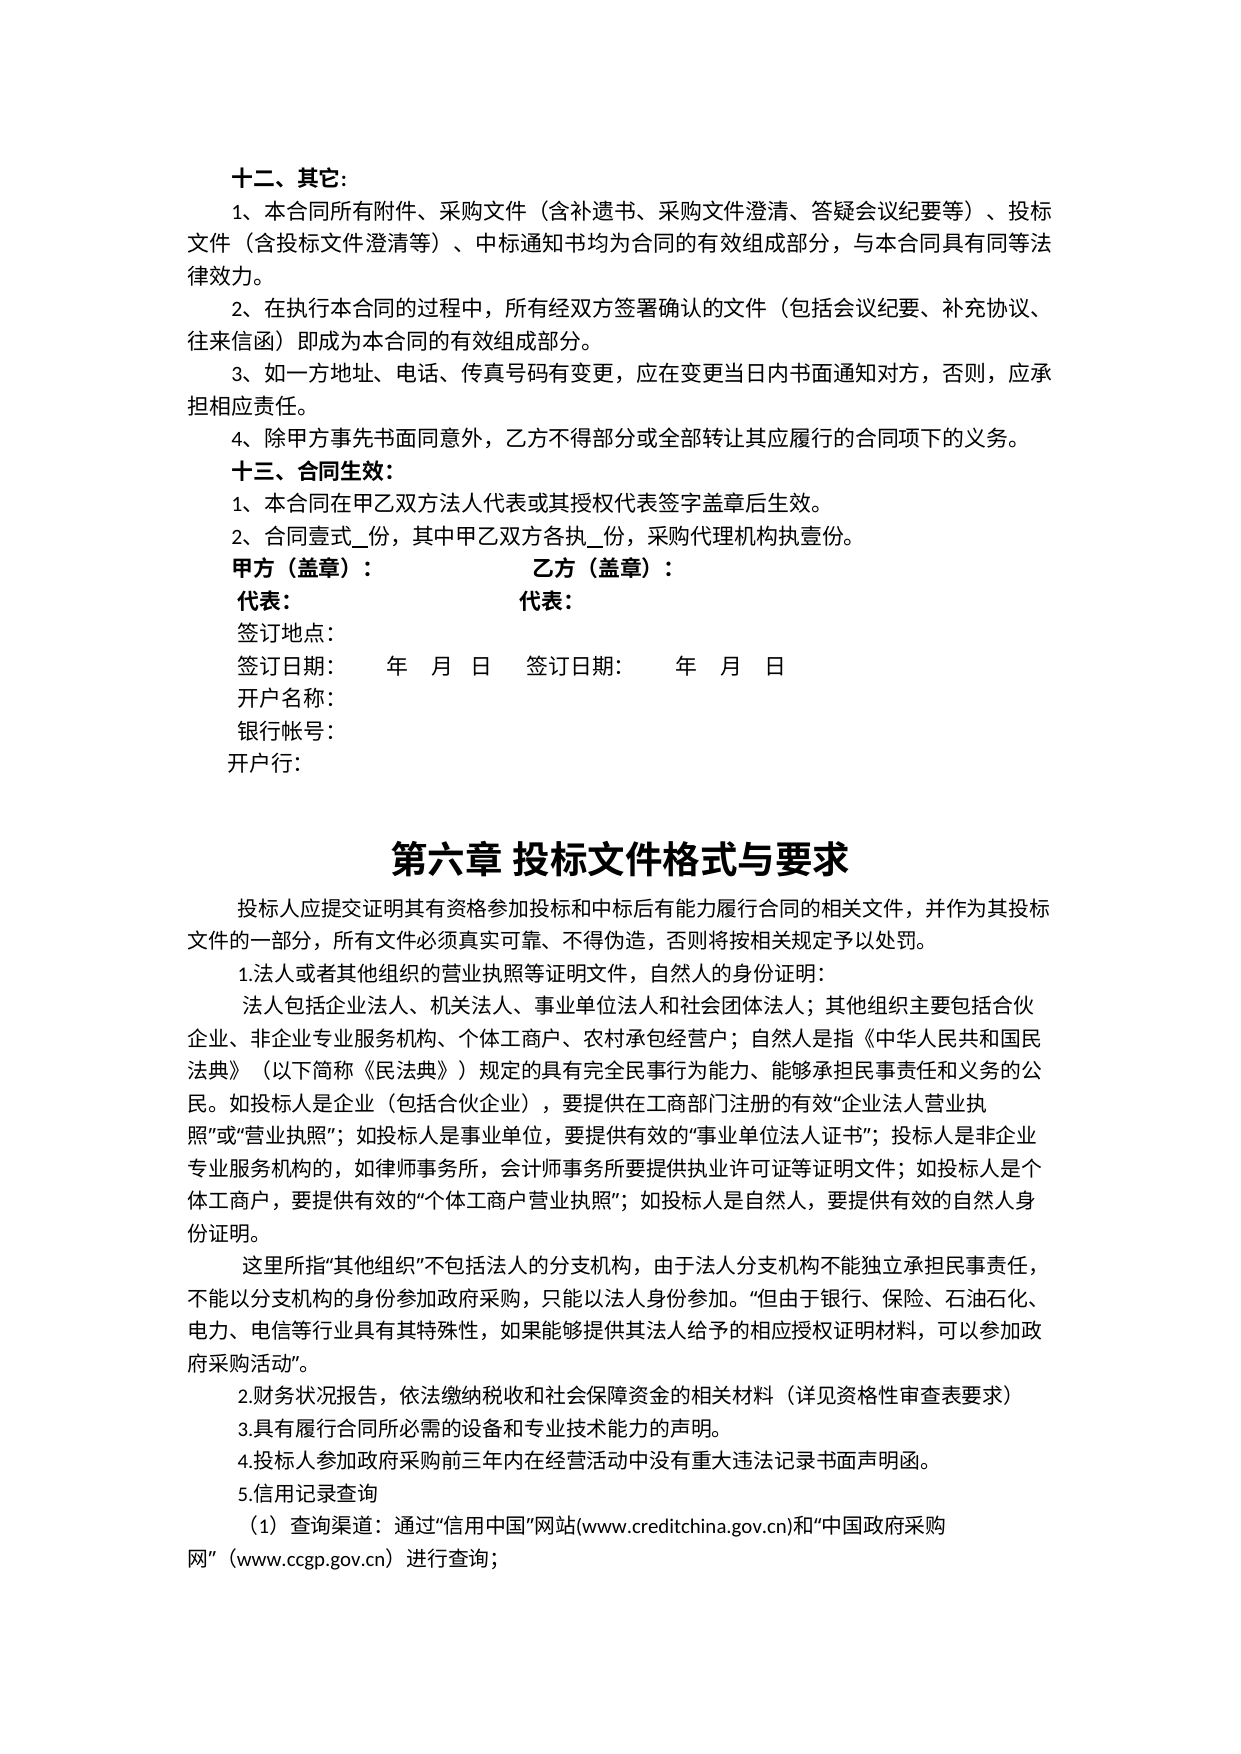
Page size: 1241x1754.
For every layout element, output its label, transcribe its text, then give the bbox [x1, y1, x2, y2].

text 法人包括企业法人、机关法人、事业单位法人和社会团体法人；其他组织主要包括合伙企业、非企业专业服务机构、个体工商户、农村承包经营户；自然人是指《中华人民共和国民法典》（以下简称《民法典》）规定的具有完全民事行为能力、能够承担民事责任和义务的公民。如投标人是企业（包括合伙企业），要提供在工商部门注册的有效“企业法人营业执照”或“营业执照”；如投标人是事业单位，要提供有效的“事业单位法人证书”；投标人是非企业专业服务机构的，如律师事务所，会计师事务所要提供执业许可证等证明文件；如投标人是个体工商户，要提供有效的“个体工商户营业执照”；如投标人是自然人，要提供有效的自然人身份证明。 [187, 989, 1053, 1249]
text 代表： 代表： [187, 584, 1053, 617]
text 投标人应提交证明其有资格参加投标和中标后有能力履行合同的相关文件，并作为其投标文件的一部分，所有文件必须真实可靠、不得伪造，否则将按相关规定予以处罚。 [187, 892, 1053, 957]
text 签订地点： [187, 617, 1053, 649]
text 2、合同壹式 份，其中甲乙双方各执 份，采购代理机构执壹份。 [187, 519, 1053, 552]
text 2.财务状况报告，依法缴纳税收和社会保障资金的相关材料（详见资格性审查表要求） [187, 1379, 1053, 1412]
text 1、本合同在甲乙双方法人代表或其授权代表签字盖章后生效。 [187, 487, 1053, 519]
text 5.信用记录查询 [187, 1477, 1053, 1509]
text 甲方（盖章）： 乙方（盖章）： [187, 552, 1053, 584]
text 十二、其它: [187, 162, 1053, 194]
text 这里所指“其他组织”不包括法人的分支机构，由于法人分支机构不能独立承担民事责任，不能以分支机构的身份参加政府采购，只能以法人身份参加。“但由于银行、保险、石油石化、电力、电信等行业具有其特殊性，如果能够提供其法人给予的相应授权证明材料，可以参加政府采购活动”。 [187, 1249, 1053, 1379]
text 3.具有履行合同所必需的设备和专业技术能力的声明。 [187, 1412, 1053, 1444]
text 第六章 投标文件格式与要求 [187, 827, 1053, 892]
text 签订日期： 年 月 日 签订日期： 年 月 日 [187, 649, 1053, 682]
text 2、在执行本合同的过程中，所有经双方签署确认的文件（包括会议纪要、补充协议、往来信函）即成为本合同的有效组成部分。 [187, 292, 1053, 357]
text 银行帐号： [187, 714, 1053, 747]
text 开户行： [187, 747, 1053, 779]
text 十三、合同生效： [187, 454, 1053, 487]
text 3、如一方地址、电话、传真号码有变更，应在变更当日内书面通知对方，否则，应承担相应责任。 [187, 357, 1053, 422]
text （1）查询渠道：通过“信用中国”网站(www.creditchina.gov.cn)和“中国政府采购网”（www.ccgp.gov.cn）进行查询； [187, 1509, 1053, 1574]
text 1、本合同所有附件、采购文件（含补遗书、采购文件澄清、答疑会议纪要等）、投标文件（含投标文件澄清等）、中标通知书均为合同的有效组成部分，与本合同具有同等法律效力。 [187, 194, 1053, 292]
text 4.投标人参加政府采购前三年内在经营活动中没有重大违法记录书面声明函。 [187, 1444, 1053, 1477]
text 开户名称： [187, 682, 1053, 714]
text 4、除甲方事先书面同意外，乙方不得部分或全部转让其应履行的合同项下的义务。 [187, 422, 1053, 454]
text 1.法人或者其他组织的营业执照等证明文件，自然人的身份证明： [187, 957, 1053, 989]
